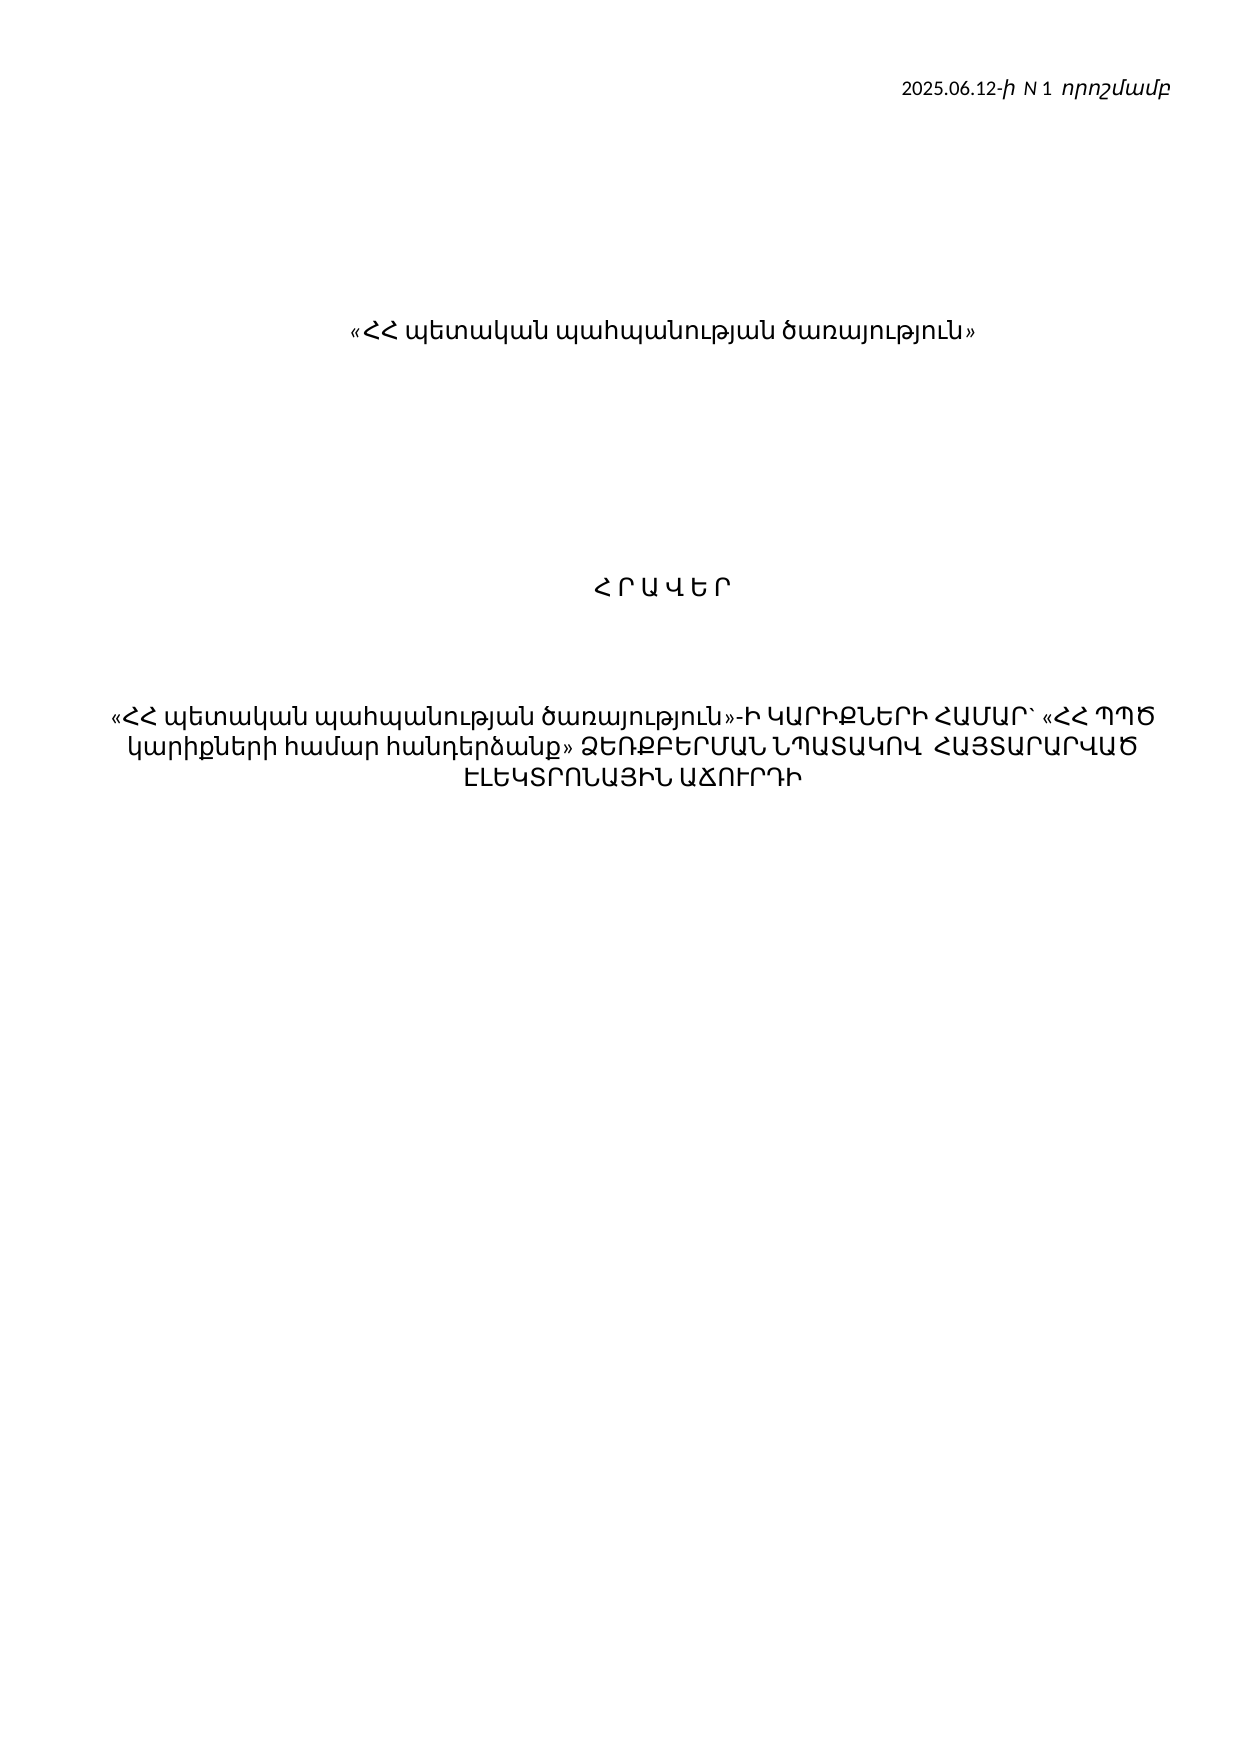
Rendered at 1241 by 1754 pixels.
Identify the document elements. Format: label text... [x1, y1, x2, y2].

text 2025.06.12 -ի N 1 որոշմամբ [94, 75, 1171, 100]
text Հ Ր Ա Վ Ե Ր [94, 572, 1172, 602]
text « ՀՀ պետական պահպանության ծառայություն» [94, 316, 1172, 346]
text «ՀՀ պետական պահպանության ծառայություն»-Ի ԿԱՐԻՔՆԵՐԻ ՀԱՄԱՐ` «ՀՀ ՊՊԾ կարիքների համար հանդերձանք» ՁԵՌՔԲԵՐՄԱՆ ՆՊԱՏԱԿՈՎ ՀԱՅՏԱՐԱՐՎԱԾ ԷԼԵԿՏՐՈՆԱՅԻՆ ԱՃՈՒՐԴԻ [94, 701, 1172, 792]
